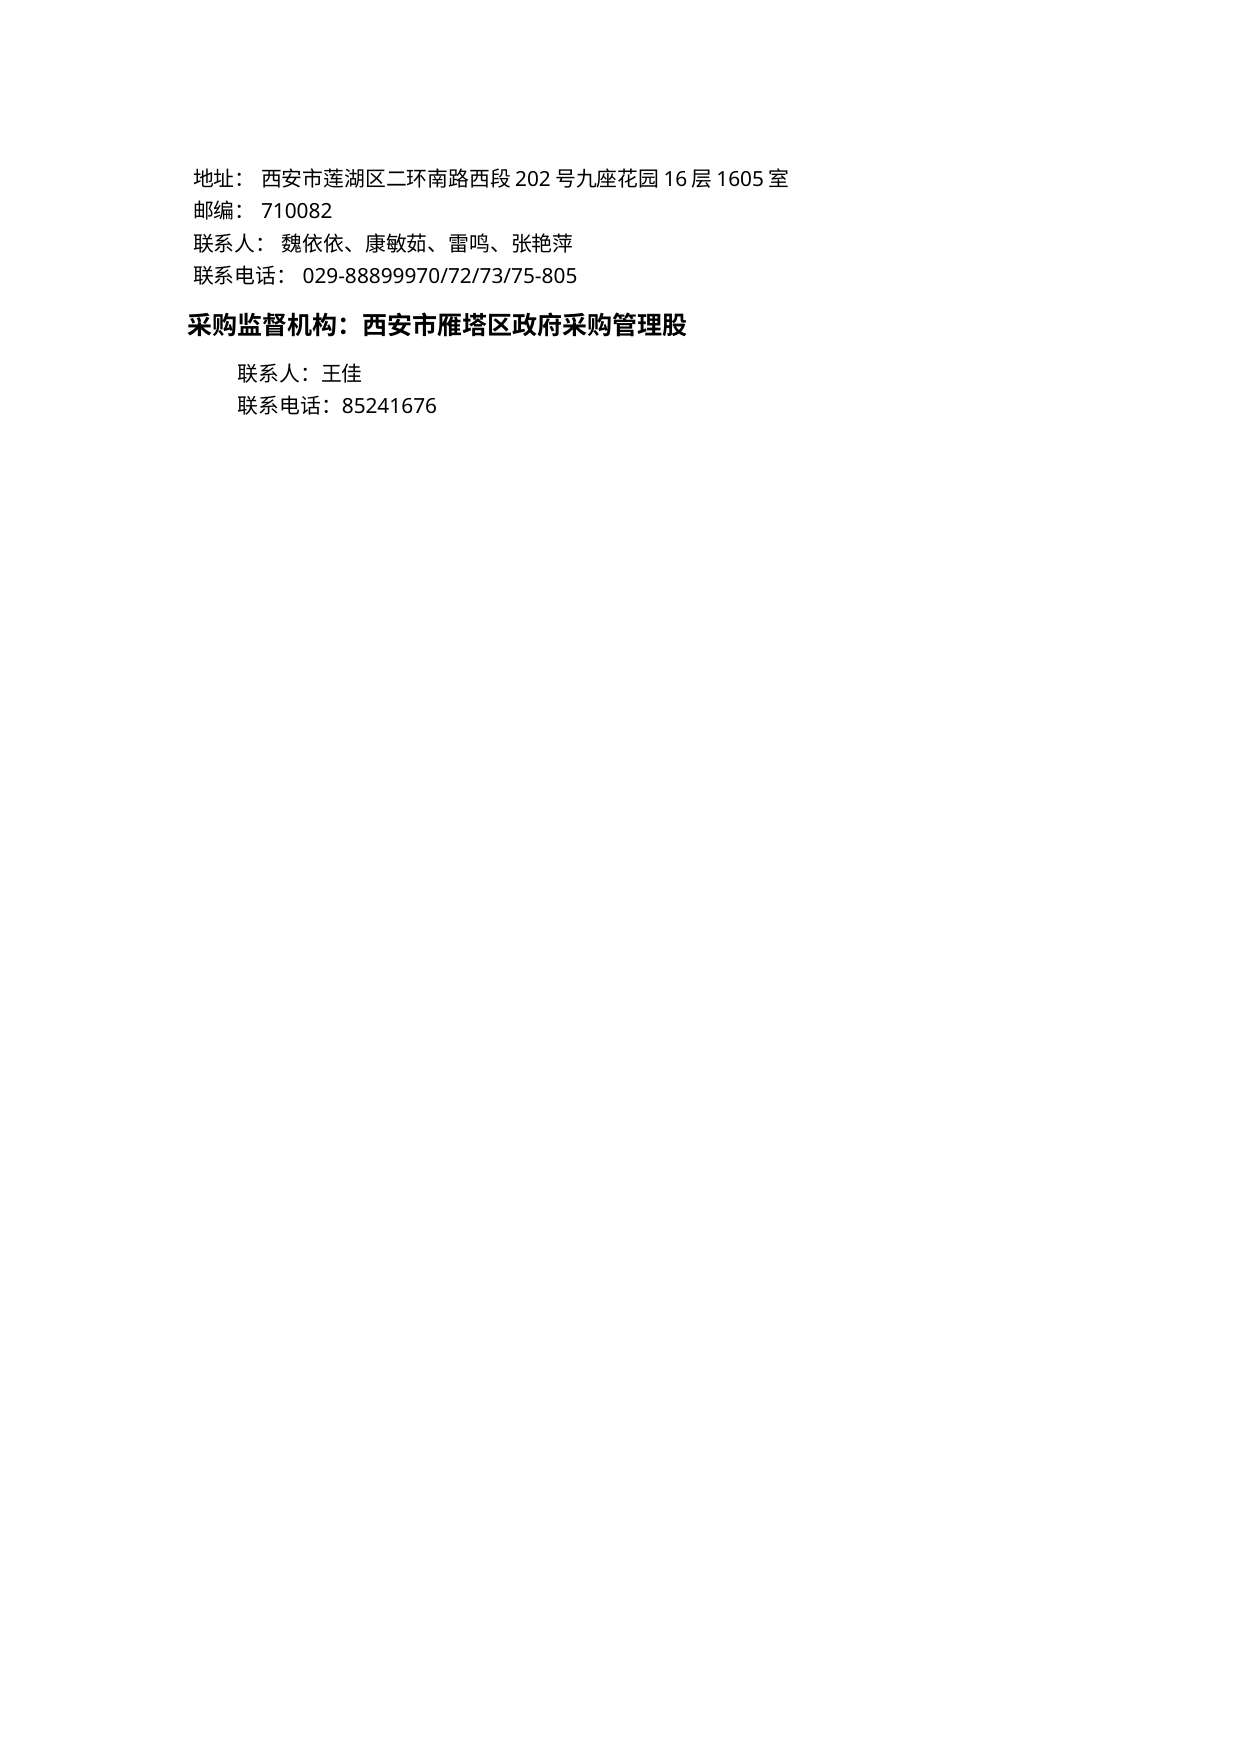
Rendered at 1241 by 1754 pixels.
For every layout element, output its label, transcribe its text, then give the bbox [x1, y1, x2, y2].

text 地址： 西安市莲湖区二环南路西段202号九座花园16层1605室 [187, 162, 1053, 194]
text 联系电话：85241676 [187, 389, 1053, 422]
text 联系人：王佳 [187, 357, 1053, 389]
text 联系电话： 029-88899970/72/73/75-805 [187, 259, 1053, 292]
text 采购监督机构：西安市雁塔区政府采购管理股 [187, 292, 1053, 357]
text 邮编： 710082 [187, 194, 1053, 227]
text 联系人： 魏依依、康敏茹、雷鸣、张艳萍 [187, 227, 1053, 259]
